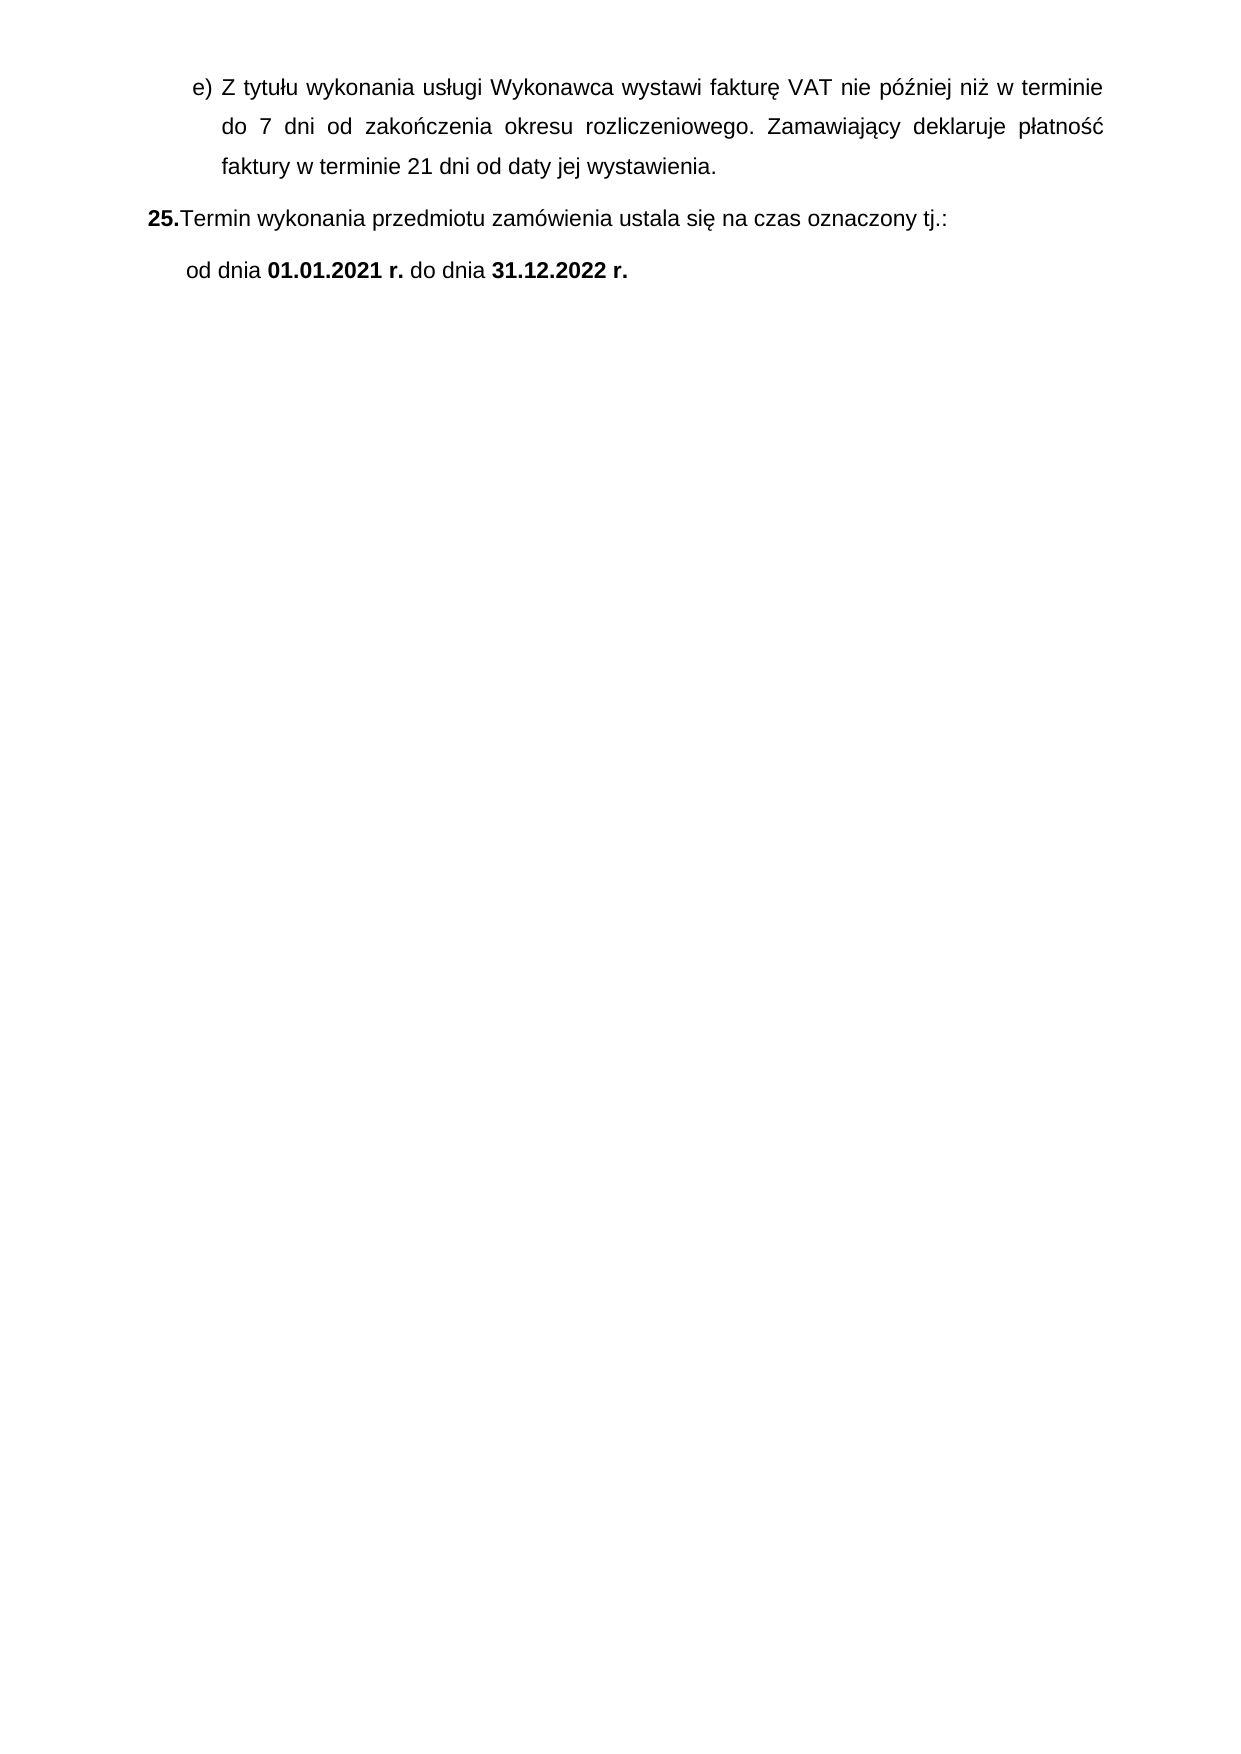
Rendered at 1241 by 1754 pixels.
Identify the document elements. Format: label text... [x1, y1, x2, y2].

list Z tytułu wykonania usługi Wykonawca wystawi fakturę VAT nie później niż w terminie do 7 dni od zakończenia okresu rozliczeniowego. Zamawiający deklaruje płatność faktury w terminie 21 dni od daty jej wystawienia. [192, 74, 1104, 179]
text 25.Termin wykonania przedmiotu zamówienia ustala się na czas oznaczony tj.: [148, 205, 1104, 231]
text od dnia 01.01.2021 r. do dnia 31.12.2022 r. [148, 257, 1104, 283]
